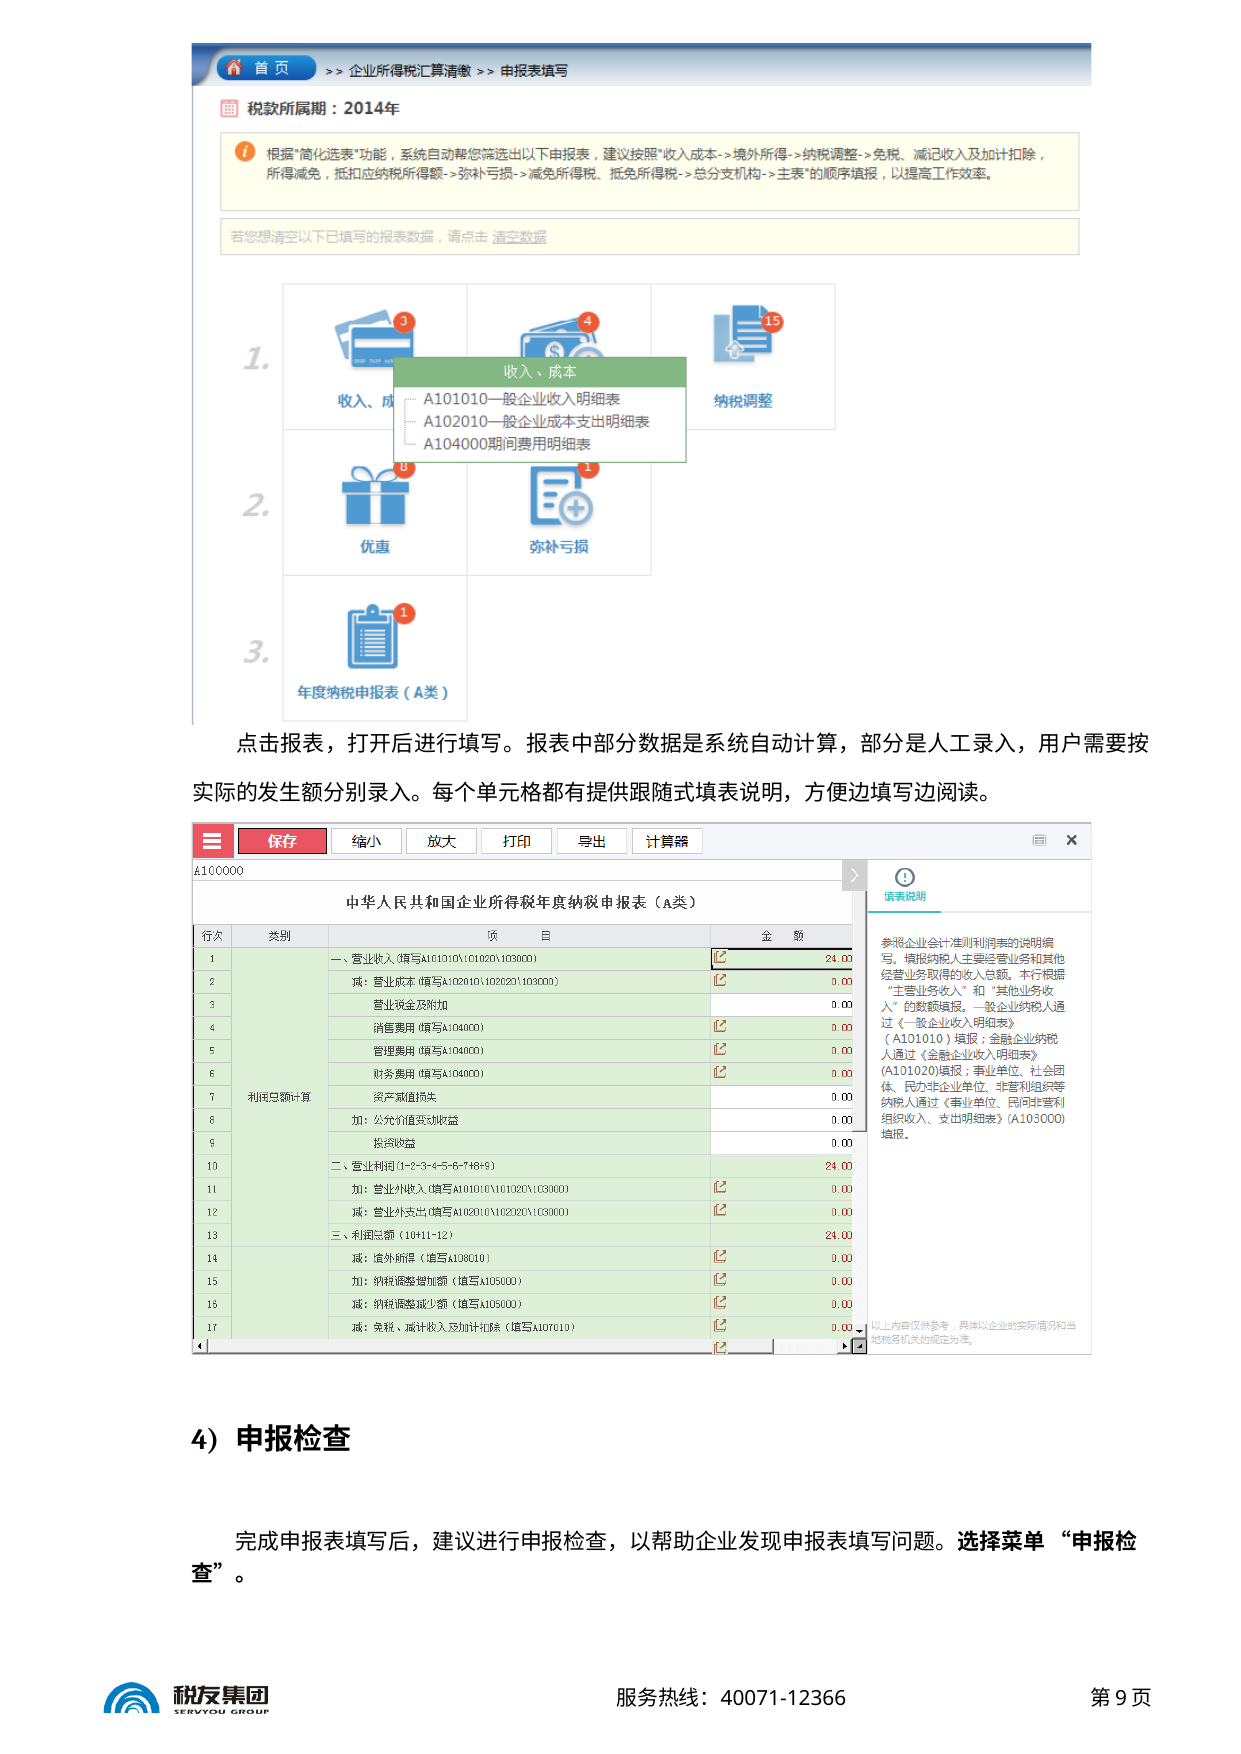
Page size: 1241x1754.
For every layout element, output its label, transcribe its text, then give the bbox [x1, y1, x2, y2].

list 完成申报表填写后，建议进行申报检查，以帮助企业发现申报表填写问题。选择菜单 “申报检查”。 [192, 1523, 1152, 1588]
picture [191, 43, 1092, 725]
picture [191, 822, 1092, 1355]
picture [103, 1682, 269, 1714]
subtitle 申报检查 [191, 1404, 1152, 1469]
text 点击报表，打开后进行填写。报表中部分数据是系统自动计算，部分是人工录入，用户需要按实际的发生额分别录入。每个单元格都有提供跟随式填表说明，方便边填写边阅读。 [192, 726, 1152, 807]
